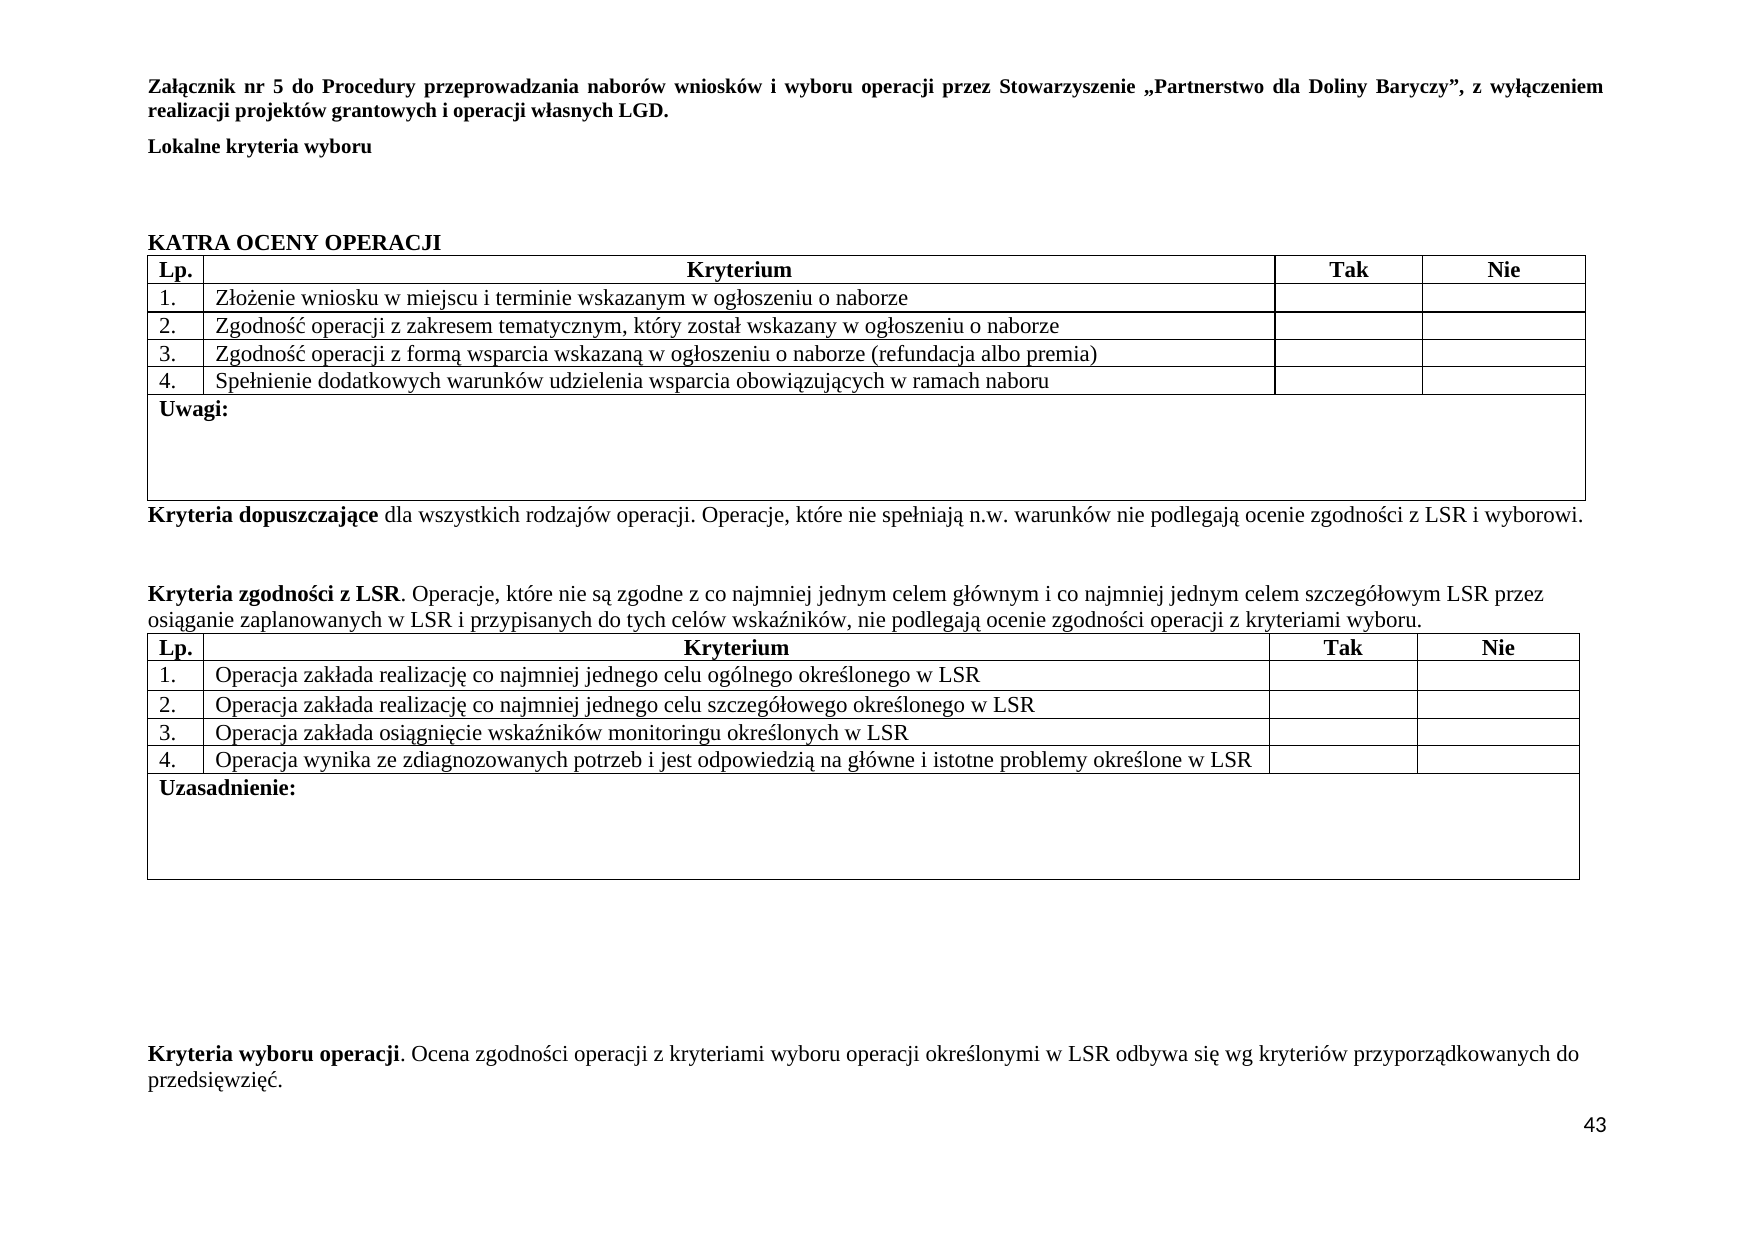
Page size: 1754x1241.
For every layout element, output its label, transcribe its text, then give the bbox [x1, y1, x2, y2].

table_cell Uzasadnienie: [148, 774, 1579, 879]
table_header Tak [1276, 256, 1422, 283]
table_header Kryterium [204, 256, 1274, 283]
table_header Nie [1423, 256, 1585, 283]
table_cell 2. [148, 691, 203, 718]
text Kryteria wyboru operacji. Ocena zgodności operacji z kryteriami wyboru operacji określonymi w LSR odbywa się wg kryteriów przyporządkowanych do przedsięwzięć. [148, 1040, 1606, 1092]
table_cell [1423, 284, 1585, 311]
table_cell Zgodność operacji z formą wsparcia wskazaną w ogłoszeniu o naborze (refundacja albo premia) [204, 340, 1274, 366]
table_cell [1276, 313, 1422, 339]
table_cell [1423, 340, 1585, 366]
table_header Lp. [148, 634, 203, 660]
table_header Nie [1418, 634, 1579, 660]
table_cell 1. [148, 284, 203, 311]
text Kryteria dopuszczające dla wszystkich rodzajów operacji. Operacje, które nie spełniają n.w. warunków nie podlegają ocenie zgodności z LSR i wyborowi. [148, 501, 1606, 527]
table_cell [1418, 661, 1579, 690]
table_cell [1270, 691, 1417, 718]
table_cell Uwagi: [148, 395, 1585, 500]
table_cell Zgodność operacji z zakresem tematycznym, który został wskazany w ogłoszeniu o naborze [204, 313, 1274, 339]
text KATRA OCENY OPERACJI [148, 229, 1606, 255]
table_cell 3. [148, 340, 203, 366]
table_header Lp. [148, 256, 203, 283]
table_cell [1423, 367, 1585, 394]
table_cell [1270, 719, 1417, 745]
table_cell [1270, 746, 1417, 772]
table_header Tak [1270, 634, 1417, 660]
table_cell 4. [148, 746, 203, 772]
table_cell Operacja zakłada realizację co najmniej jednego celu szczegółowego określonego w LSR [204, 691, 1269, 718]
table_cell Operacja zakłada realizację co najmniej jednego celu ogólnego określonego w LSR [204, 661, 1269, 690]
table_cell Spełnienie dodatkowych warunków udzielenia wsparcia obowiązujących w ramach naboru [204, 367, 1274, 394]
table_cell [1270, 661, 1417, 690]
table_cell 4. [148, 367, 203, 394]
table_cell Złożenie wniosku w miejscu i terminie wskazanym w ogłoszeniu o naborze [204, 284, 1274, 311]
table_header Kryterium [204, 634, 1269, 660]
table_cell Operacja wynika ze zdiagnozowanych potrzeb i jest odpowiedzią na główne i istotne problemy określone w LSR [204, 746, 1269, 772]
table_cell [1276, 284, 1422, 311]
table_cell [1276, 367, 1422, 394]
table_cell [1418, 746, 1579, 772]
table_cell 2. [148, 313, 203, 339]
table_cell [1276, 340, 1422, 366]
table_cell [1423, 313, 1585, 339]
table_cell 3. [148, 719, 203, 745]
table_cell [1418, 691, 1579, 718]
table_cell [1418, 719, 1579, 745]
table_cell 1. [148, 661, 203, 690]
text Kryteria zgodności z LSR. Operacje, które nie są zgodne z co najmniej jednym celem głównym i co najmniej jednym celem szczegółowym LSR przez osiąganie zaplanowanych w LSR i przypisanych do tych celów wskaźników, nie podlegają ocenie zgodności operacji z kryteriami wyboru. [148, 580, 1606, 633]
table_cell Operacja zakłada osiągnięcie wskaźników monitoringu określonych w LSR [204, 719, 1269, 745]
